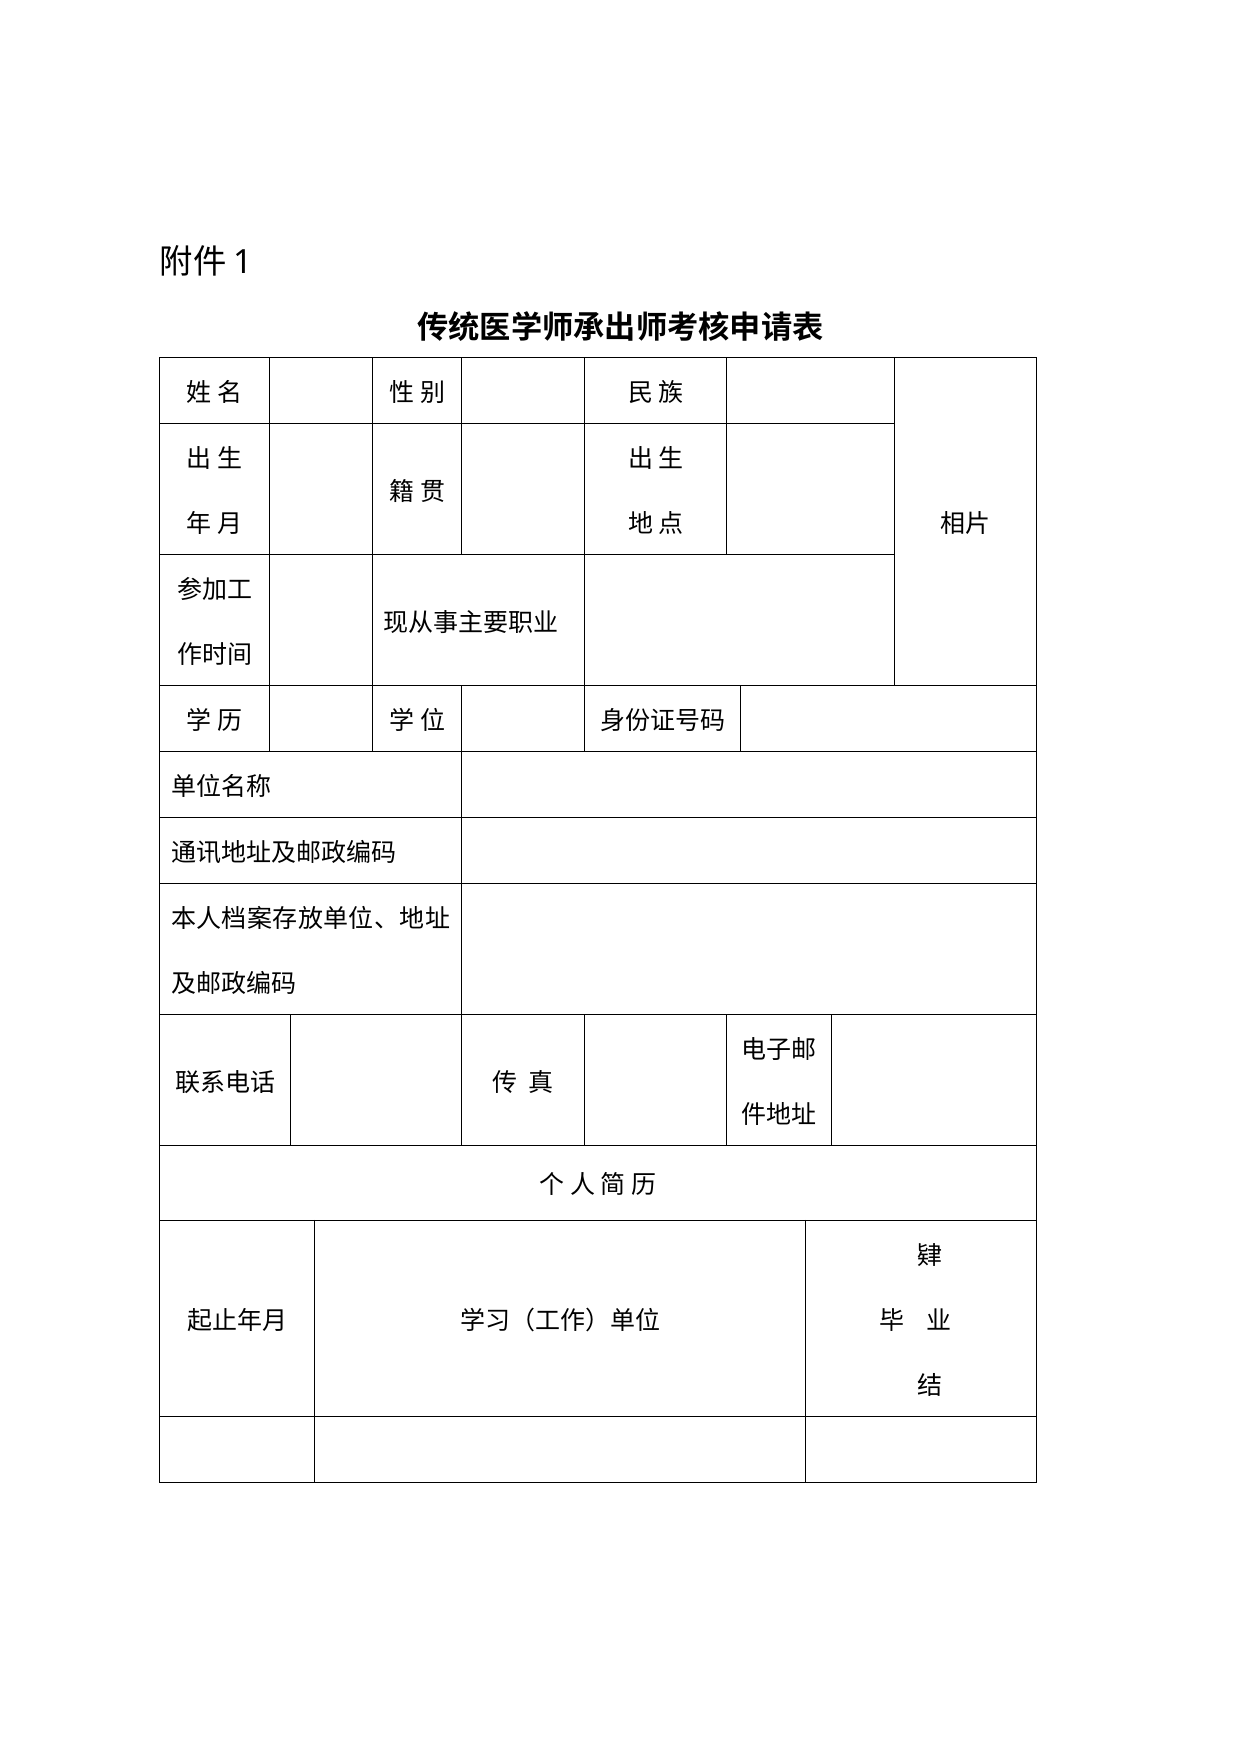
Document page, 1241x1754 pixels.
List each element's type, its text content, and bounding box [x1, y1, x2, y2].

table_header 性 别 [373, 358, 461, 423]
table_header [270, 358, 372, 423]
table_cell 个 人 简 历 [160, 1146, 1036, 1220]
table_cell [270, 424, 372, 554]
table_cell 起止年月 [160, 1221, 314, 1416]
table_cell 通讯地址及邮政编码 [160, 818, 461, 883]
table_header 姓 名 [160, 358, 269, 423]
table_cell [291, 1015, 461, 1145]
table_cell [832, 1015, 1036, 1145]
table_header 相片 [895, 358, 1036, 685]
table_cell [315, 1417, 805, 1482]
table_cell [727, 424, 894, 554]
table_header 民 族 [585, 358, 726, 423]
table_cell [585, 555, 894, 685]
table_cell 传 真 [462, 1015, 584, 1145]
table_cell 出 生 年 月 [160, 424, 269, 554]
table_cell 学 历 [160, 686, 269, 751]
table_cell [806, 1417, 1036, 1482]
table_cell 身份证号码 [585, 686, 740, 751]
table_cell 学 位 [373, 686, 461, 751]
table_cell [585, 1015, 726, 1145]
table_cell 籍 贯 [373, 424, 461, 554]
table_cell [462, 752, 1036, 817]
text 附件1 [159, 227, 1081, 292]
table_cell [160, 1417, 314, 1482]
table_cell 单位名称 [160, 752, 461, 817]
table_cell 学习（工作）单位 [315, 1221, 805, 1416]
table_cell [462, 686, 584, 751]
table_cell 现从事主要职业 [373, 555, 584, 685]
table_cell [270, 686, 372, 751]
table_cell [462, 424, 584, 554]
table_header [727, 358, 894, 423]
table_cell [741, 686, 1036, 751]
table_cell 本人档案存放单位、地址及邮政编码 [160, 884, 461, 1014]
table_cell 肄 毕 业 结 [806, 1221, 1036, 1416]
table_cell [270, 555, 372, 685]
table_header [462, 358, 584, 423]
table_cell 电子邮件地址 [727, 1015, 831, 1145]
table_cell 出 生 地 点 [585, 424, 726, 554]
text 传统医学师承出师考核申请表 [159, 292, 1081, 357]
table_cell 参加工作时间 [160, 555, 269, 685]
table_cell [462, 818, 1036, 883]
table_cell 联系电话 [160, 1015, 290, 1145]
table_cell [462, 884, 1036, 1014]
